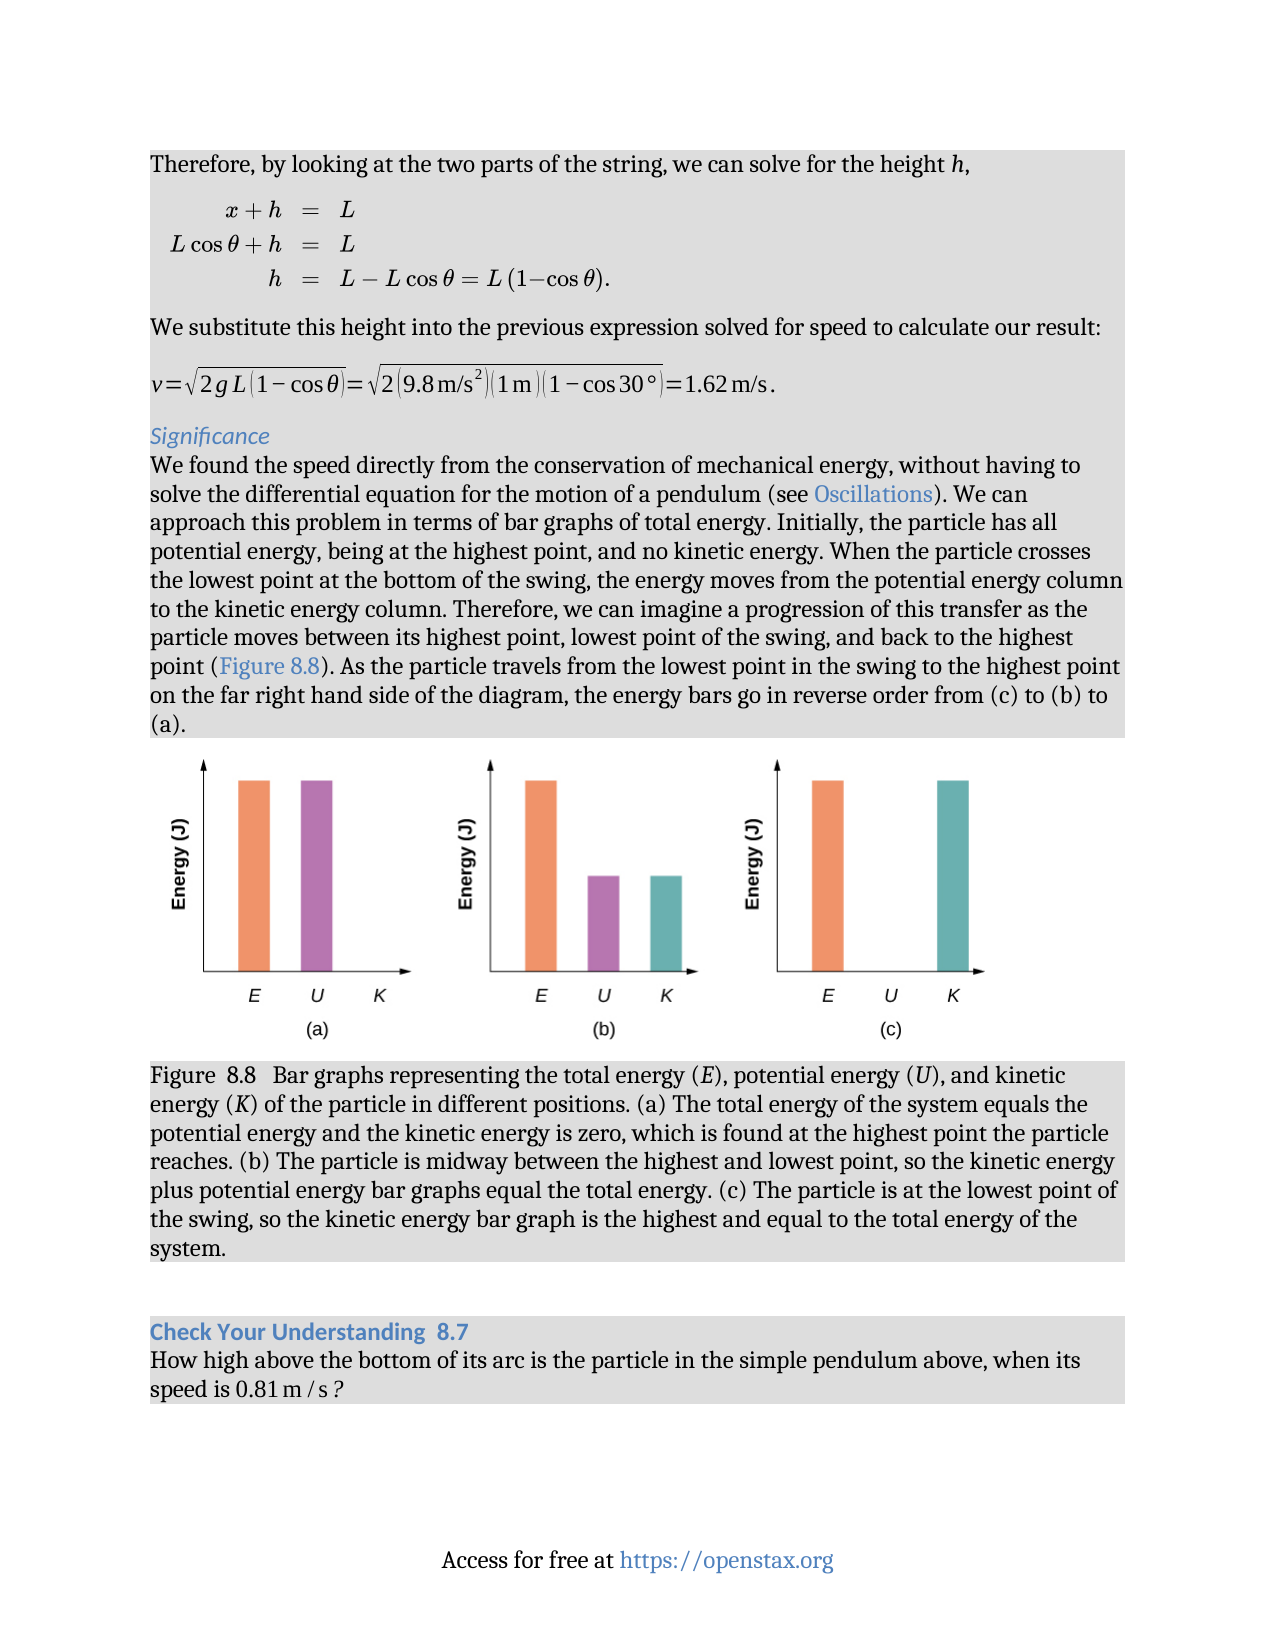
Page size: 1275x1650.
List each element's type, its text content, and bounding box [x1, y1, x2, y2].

text How high above the bottom of its arc is the particle in the simple pendulum above, when its speed is [150, 1346, 1125, 1404]
picture [168, 199, 612, 292]
text Therefore, by looking at the two parts of the string, we can solve for the height h, [150, 150, 1125, 179]
text Figure 8.8 Bar graphs representing the total energy (E), potential energy (U), and kinetic energy (K) of the particle in different positions. (a) The total energy of the system equals the potential energy and the kinetic energy is zero, which is found at the highest point the particle reaches. (b) The particle is midway between the highest and lowest point, so the kinetic energy plus potential energy bar graphs equal the total energy. (c) The particle is at the lowest point of the swing, so the kinetic energy bar graph is the highest and equal to the total energy of the system. [150, 1061, 1125, 1262]
text We substitute this height into the previous expression solved for speed to calculate our result: [150, 313, 1125, 341]
subtitle Significance [150, 420, 1125, 451]
text We found the speed directly from the conservation of mechanical energy, without having to solve the differential equation for the motion of a pendulum (see Oscillations). We can approach this problem in terms of bar graphs of total energy. Initially, the particle has all potential energy, being at the highest point, and no kinetic energy. When the particle crosses the lowest point at the bottom of the swing, the energy moves from the potential energy column to the kinetic energy column. Therefore, we can imagine a progression of this transfer as the particle moves between its highest point, lowest point of the swing, and back to the highest point (Figure 8.8). As the particle travels from the lowest point in the swing to the highest point on the far right hand side of the diagram, the energy bars go in reverse order from (c) to (b) to (a). [150, 451, 1125, 738]
subtitle Check Your Understanding 8.7 [150, 1316, 1125, 1346]
picture [168, 759, 986, 1040]
